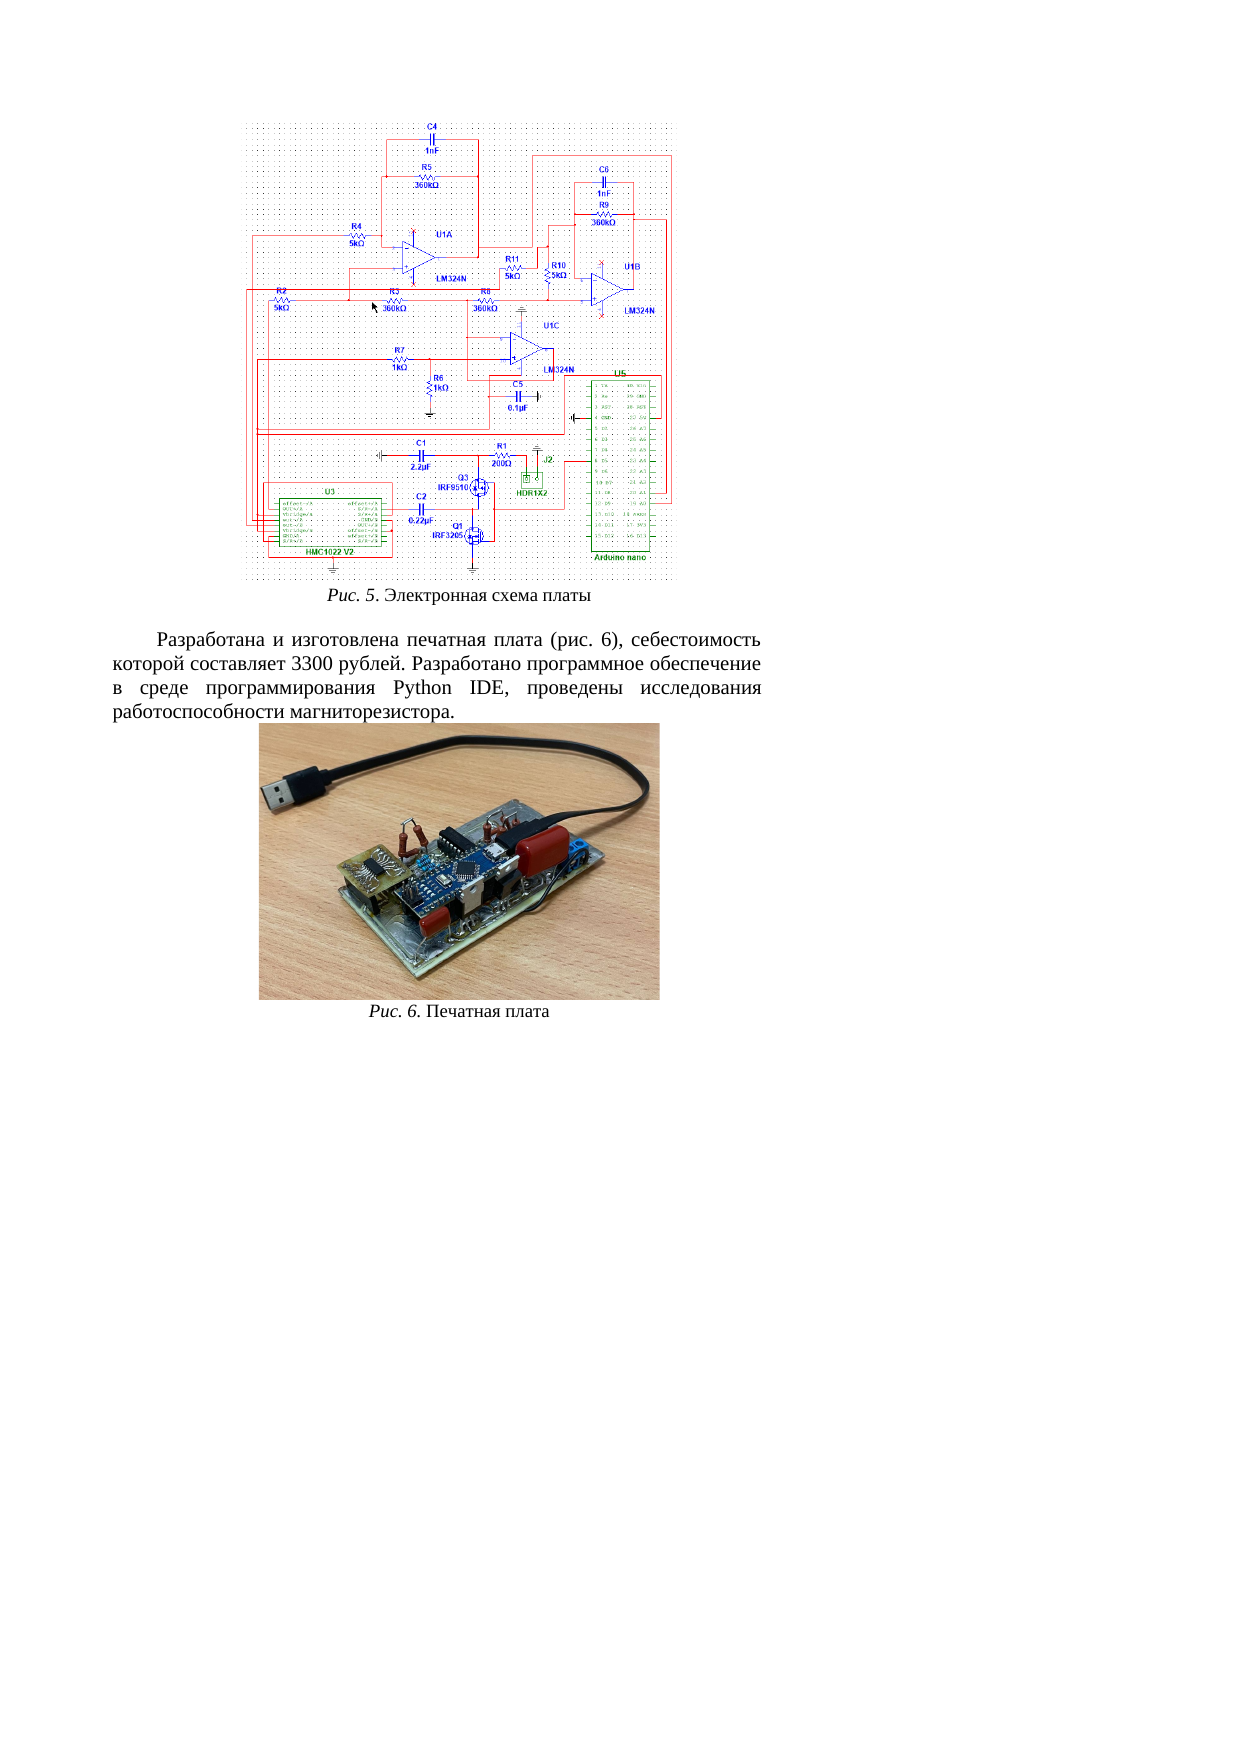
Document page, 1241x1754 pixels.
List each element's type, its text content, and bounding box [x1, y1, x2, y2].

text Рис. 6. Печатная плата [112, 1000, 762, 1022]
text Рис. 5. Электронная схема платы [112, 584, 762, 605]
picture [258, 723, 660, 1000]
picture [241, 118, 677, 584]
text Разработана и изготовлена печатная плата (рис. 6), себестоимость которой составляет 3300 рублей. Разработано программное обеспечение в среде программирования Python IDE, проведены исследования работоспособности магниторезистора. [112, 627, 762, 723]
